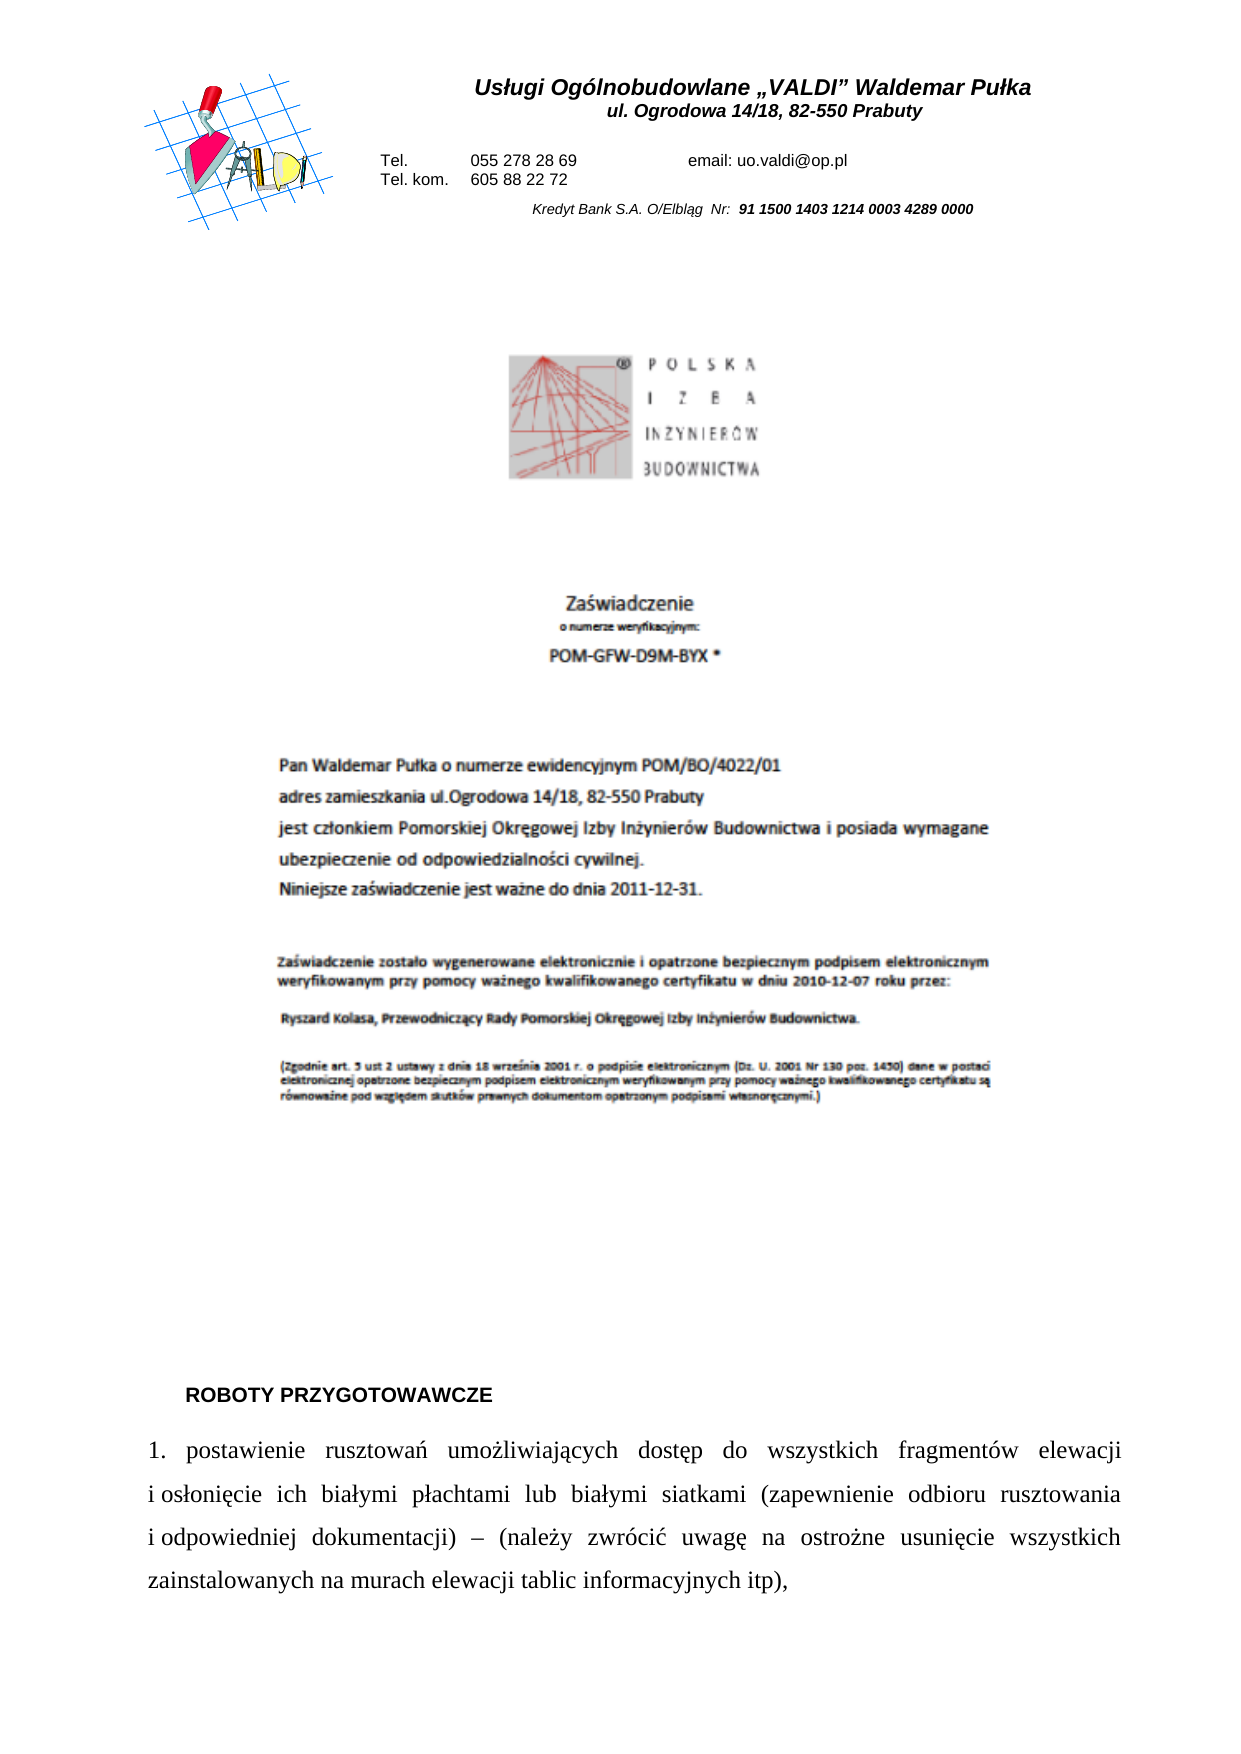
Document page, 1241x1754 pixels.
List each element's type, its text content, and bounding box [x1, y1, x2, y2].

text ROBOTY PRZYGOTOWAWCZE [148, 1383, 1122, 1407]
text 1. postawienie rusztowań umożliwiających dostęp do wszystkich fragmentów elewacji i osłonięcie ich białymi płachtami lub białymi siatkami (zapewnienie odbioru rusztowania i odpowiedniej dokumentacji) – (należy zwrócić uwagę na ostrożne usunięcie wszystkich zainstalowanych na murach elewacji tablic informacyjnych itp), [148, 1436, 1122, 1594]
